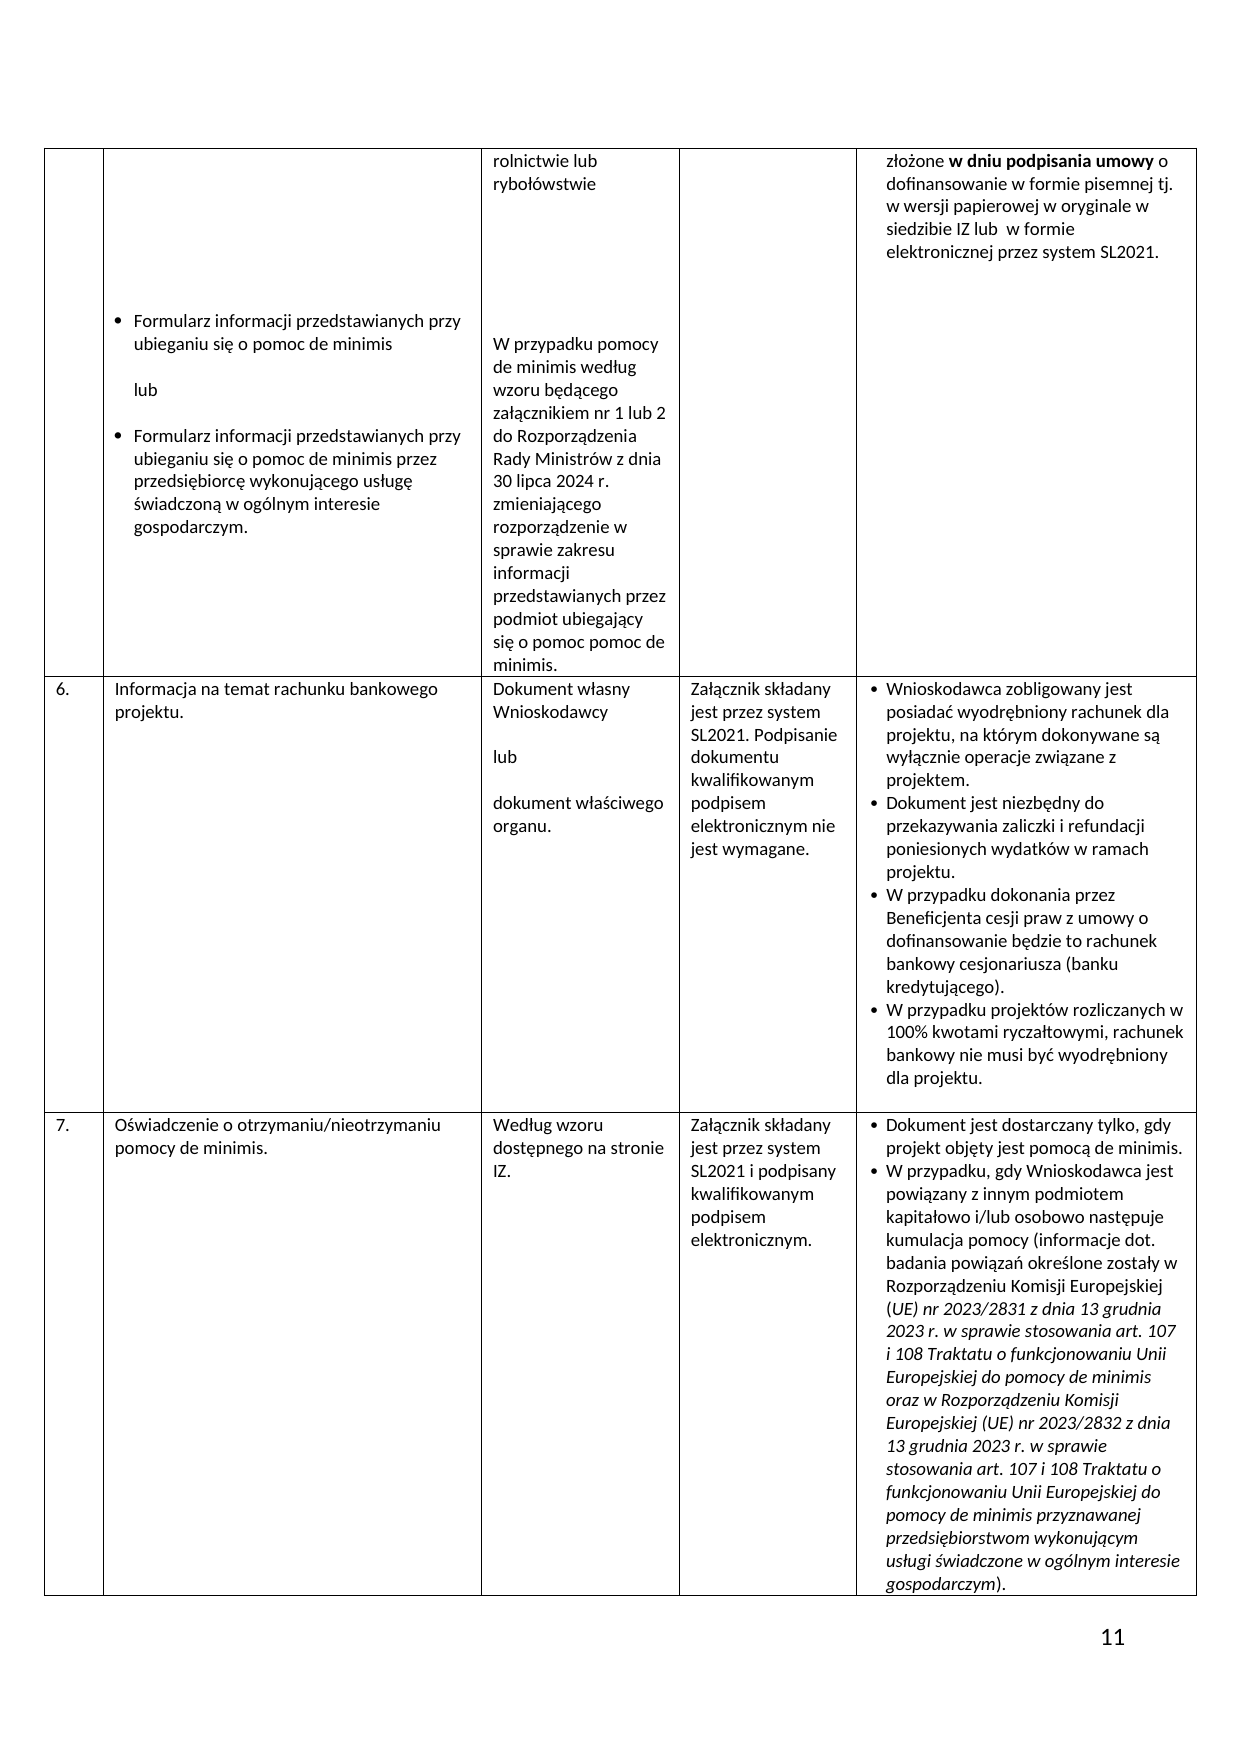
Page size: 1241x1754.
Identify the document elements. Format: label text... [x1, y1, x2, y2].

table_cell Informacja na temat rachunku bankowego projektu. [104, 677, 481, 1112]
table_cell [857, 1113, 1196, 1594]
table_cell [857, 149, 1196, 676]
table_cell 7. [45, 1113, 103, 1594]
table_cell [482, 1113, 679, 1594]
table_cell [104, 1113, 481, 1594]
table_cell 6. [45, 677, 103, 1112]
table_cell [680, 149, 856, 676]
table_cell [104, 149, 481, 676]
table_cell 5. [45, 149, 103, 676]
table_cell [680, 1113, 856, 1594]
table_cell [482, 149, 679, 676]
table_cell Dokument własny Wnioskodawcy lub dokument właściwego organu. [482, 677, 679, 1112]
table_cell Wnioskodawca zobligowany jest posiadać wyodrębniony rachunek dla projektu, na którym dokonywane są wyłącznie operacje związane z projektem. Dokument jest niezbędny do przekazywania zaliczki i refundacji poniesionych wydatków w ramach projektu. W przypadku dokonania przez Beneficjenta cesji praw z umowy o dofinansowanie będzie to rachunek bankowy cesjonariusza (banku kredytującego). W przypadku projektów rozliczanych w 100% kwotami ryczałtowymi, rachunek bankowy nie musi być wyodrębniony dla projektu. [857, 677, 1196, 1112]
table_cell Załącznik składany jest przez system SL2021. Podpisanie dokumentu kwalifikowanym podpisem elektronicznym nie jest wymagane. [680, 677, 856, 1112]
